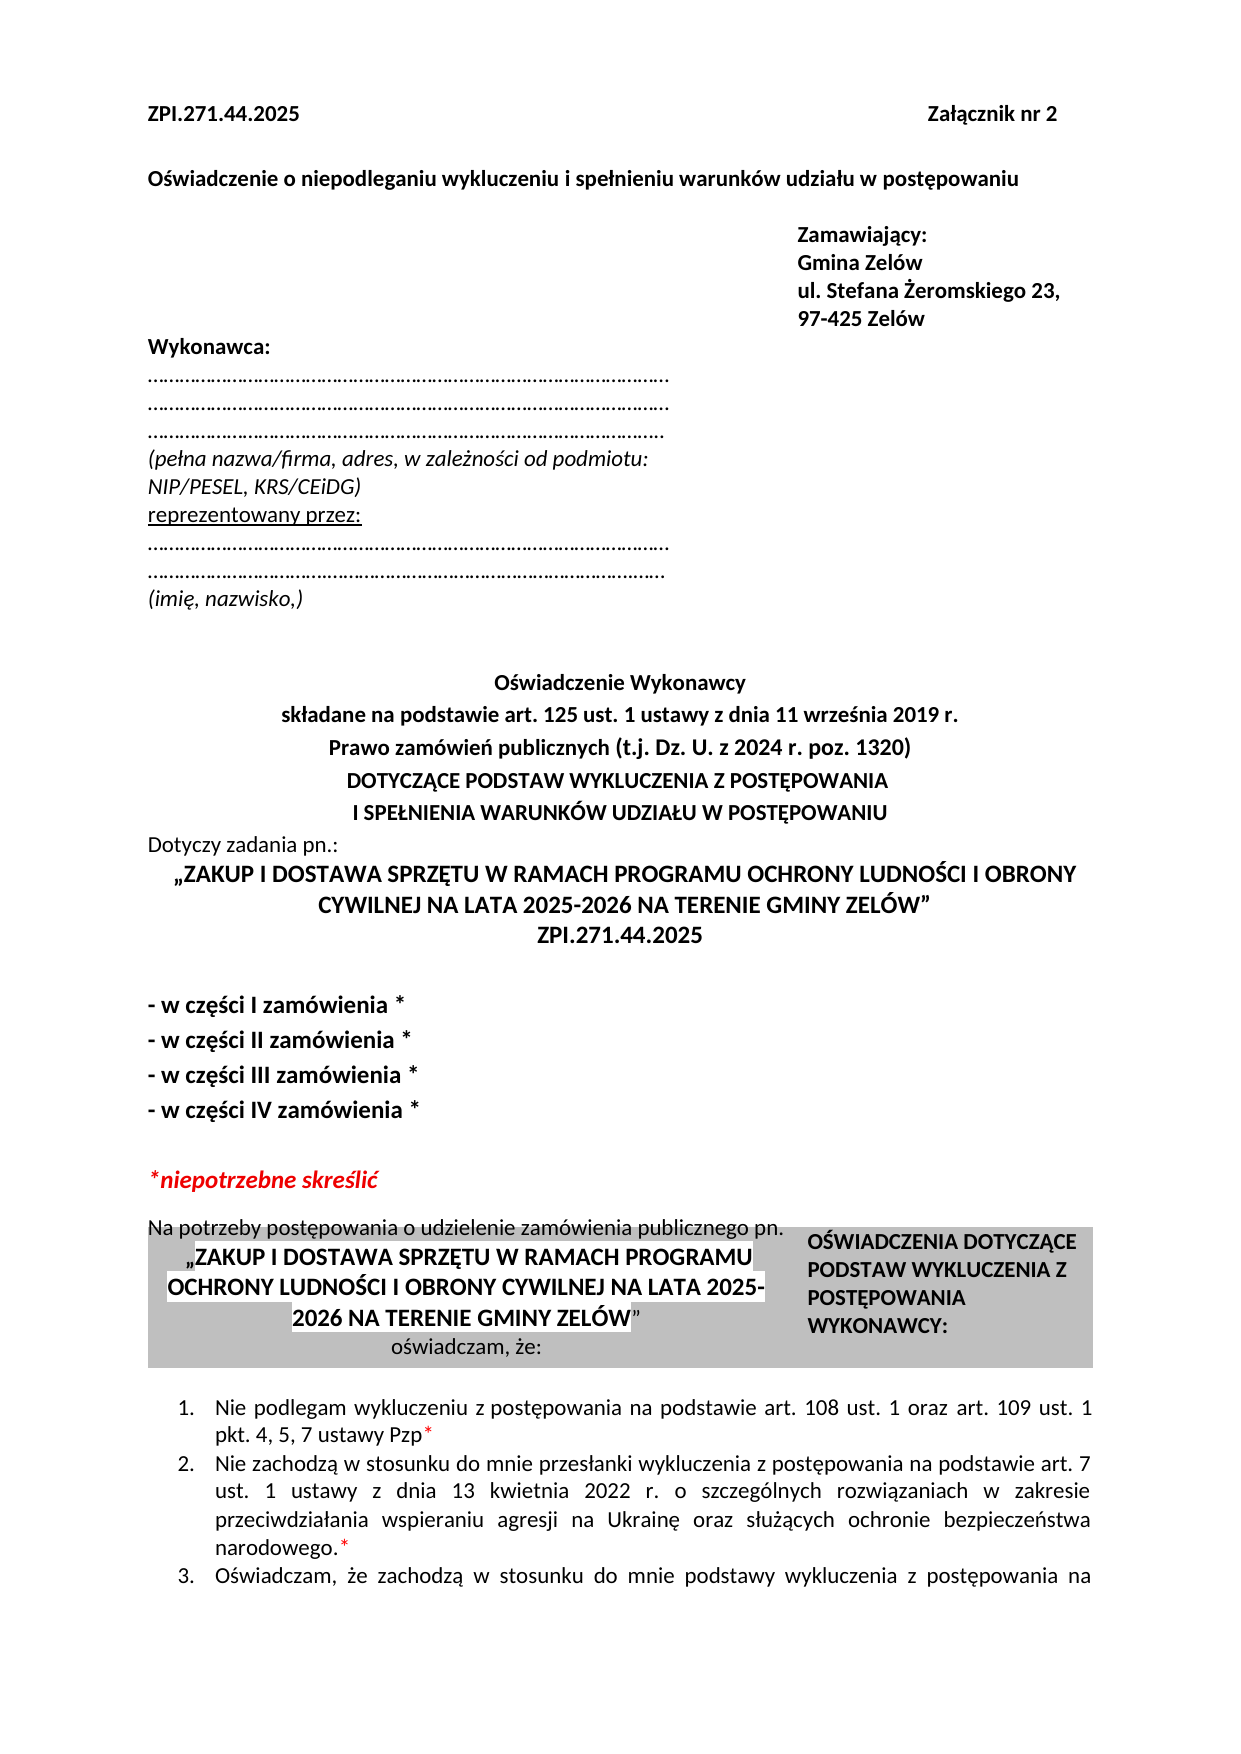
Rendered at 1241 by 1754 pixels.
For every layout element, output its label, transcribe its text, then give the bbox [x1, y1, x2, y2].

text DOTYCZĄCE PODSTAW WYKLUCZENIA Z POSTĘPOWANIA I SPEŁNIENIA WARUNKÓW UDZIAŁU W POSTĘPOWANIU [148, 766, 1093, 826]
list Nie zachodzą w stosunku do mnie przesłanki wykluczenia z postępowania na podstawie art. 7 ust. 1 ustawy z dnia 13 kwietnia 2022 r. o szczególnych rozwiązaniach w zakresie przeciwdziałania wspieraniu agresji na Ukrainę oraz służących ochronie bezpieczeństwa narodowego.* [177, 1449, 1093, 1561]
text (pełna nazwa/firma, adres, w zależności od podmiotu: NIP/PESEL, KRS/CEiDG) [148, 444, 679, 500]
text …………………………………………………………………………………….. [148, 416, 679, 444]
text - w części IV zamówienia * [148, 1094, 1093, 1125]
text „ZAKUP I DOSTAWA SPRZĘTU W RAMACH PROGRAMU OCHRONY LUDNOŚCI I OBRONY CYWILNEJ NA LATA 2025-2026 NA TERENIE GMINY ZELÓW” [148, 858, 1085, 919]
text - w części I zamówienia * [148, 989, 1093, 1020]
text ZPI.271.44.2025 [148, 919, 1093, 950]
text reprezentowany przez: [148, 500, 679, 528]
text ZPI.271.44.2025 Załącznik nr 2 [148, 99, 1093, 127]
text OŚWIADCZENIA DOTYCZĄCE PODSTAW WYKLUCZENIA Z POSTĘPOWANIA WYKONAWCY: [785, 1227, 1093, 1339]
text - w części III zamówienia * [148, 1059, 1093, 1090]
text ul. Stefana Żeromskiego 23, 97-425 Zelów [797, 276, 1093, 332]
text Zamawiający: [797, 220, 1093, 248]
text - w części II zamówienia * [148, 1024, 1093, 1055]
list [177, 1561, 1093, 1589]
text Na potrzeby postępowania o udzielenie zamówienia publicznego pn. „ZAKUP I DOSTAWA SPRZĘTU W RAMACH PROGRAMU OCHRONY LUDNOŚCI I OBRONY CYWILNEJ NA LATA 2025-2026 NA TERENIE GMINY ZELÓW” oświadczam, że: [148, 1213, 785, 1360]
text …………………………………………………………………………………………………………………….………………………………………………….…… [148, 528, 679, 584]
text ……………………………………………………………………………………………………………………………………………………………………………… [148, 360, 679, 416]
text (imię, nazwisko,) [148, 584, 679, 612]
text Dotyczy zadania pn.: [148, 830, 1093, 858]
text Oświadczenie o niepodleganiu wykluczeniu i spełnieniu warunków udziału w postępowaniu [148, 164, 1093, 192]
text Wykonawca: [148, 332, 1093, 360]
text Oświadczenie Wykonawcy [148, 668, 1093, 696]
text Gmina Zelów [797, 248, 1093, 276]
list Nie podlegam wykluczeniu z postępowania na podstawie art. 108 ust. 1 oraz art. 109 ust. 1 pkt. 4, 5, 7 ustawy Pzp* [177, 1393, 1093, 1449]
text *niepotrzebne skreślić [148, 1164, 1093, 1195]
text Prawo zamówień publicznych (t.j. Dz. U. z 2024 r. poz. 1320) [148, 732, 1093, 762]
text składane na podstawie art. 125 ust. 1 ustawy z dnia 11 września 2019 r. [148, 700, 1093, 728]
